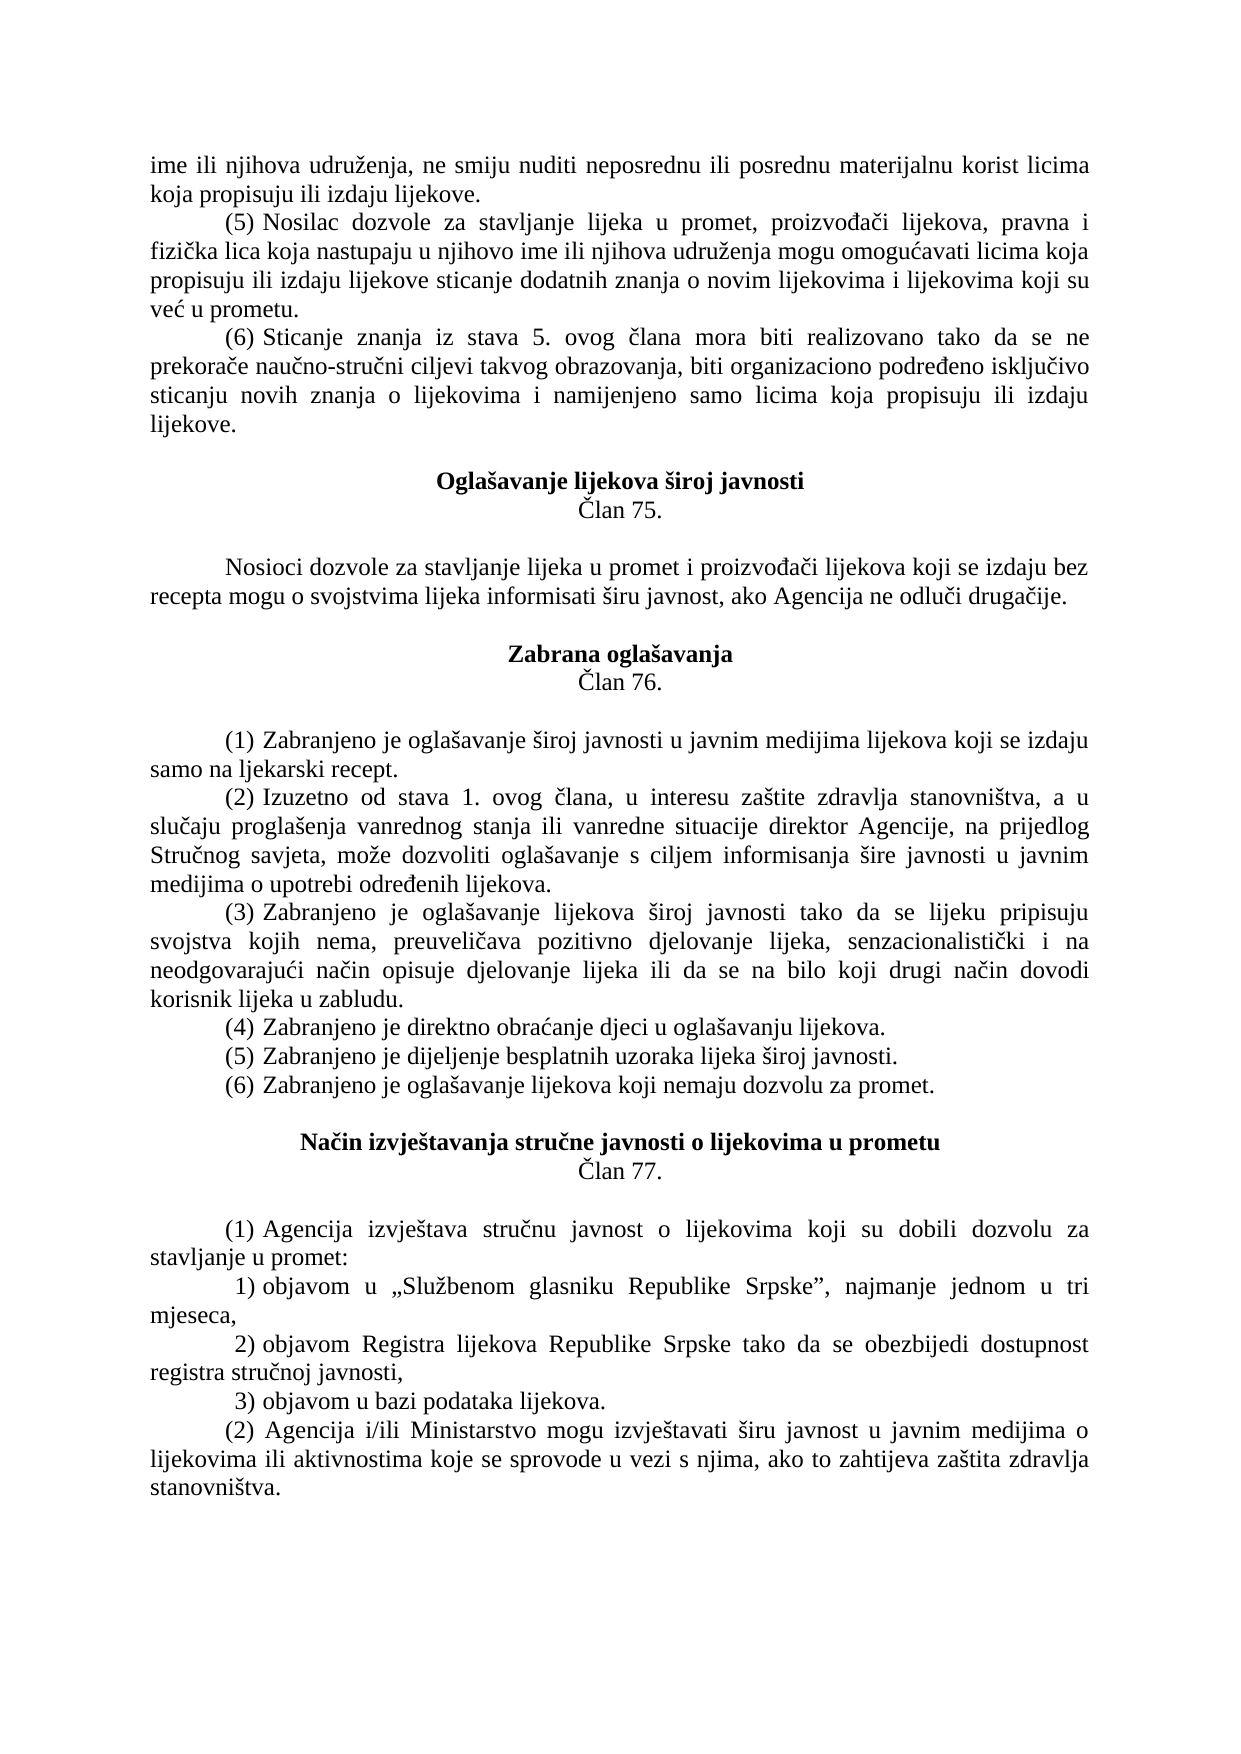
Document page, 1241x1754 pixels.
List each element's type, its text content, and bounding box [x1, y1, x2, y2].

text (6) Sticanje znanja iz stava 5. ovog člana mora biti realizovano tako da se ne prekorače naučno-stručni ciljevi takvog obrazovanja, biti organizaciono podređeno isključivo sticanju novih znanja o lijekovima i namijenjeno samo licima koja propisuju ili izdaju lijekove. [150, 322, 1090, 437]
text (1) Agencija izvještava stručnu javnost o lijekovima koji su dobili dozvolu za stavljanje u promet: [150, 1214, 1090, 1271]
text (3) Zabranjeno je oglašavanje lijekova široj javnosti tako da se lijeku pripisuju svojstva kojih nema, preuveličava pozitivno djelovanje lijeka, senzacionalistički i na neodgovarajući način opisuje djelovanje lijeka ili da se na bilo koji drugi način dovodi korisnik lijeka u zabludu. [150, 897, 1090, 1012]
text Način izvještavanja stručne javnosti o lijekovima u prometu [150, 1127, 1090, 1156]
text (2) Agencija i/ili Ministarstvo mogu izvještavati širu javnost u javnim medijima o lijekovima ili aktivnostima koje se sprovode u vezi s njima, ako to zahtijeva zaštita zdravlja stanovništva. [150, 1415, 1090, 1501]
text Nosioci dozvole za stavljanje lijeka u promet i proizvođači lijekova koji se izdaju bez recepta mogu o svojstvima lijeka informisati širu javnost, ako Agencija ne odluči drugačije. [150, 552, 1090, 610]
text Član 77. [150, 1156, 1090, 1185]
text 1) objavom u „Službenom glasniku Republike Srpske”, najmanje jednom u tri mjeseca, [150, 1271, 1090, 1329]
text (2) Izuzetno od stava 1. ovog člana, u interesu zaštite zdravlja stanovništva, a u slučaju proglašenja vanrednog stanja ili vanredne situacije direktor Agencije, na prijedlog Stručnog savjeta, može dozvoliti oglašavanje s ciljem informisanja šire javnosti u javnim medijima o upotrebi određenih lijekova. [150, 782, 1090, 897]
text (6) Zabranjeno je oglašavanje lijekova koji nemaju dozvolu za promet. [150, 1070, 1090, 1099]
text Član 75. [150, 495, 1090, 524]
text Zabrana oglašavanja [150, 639, 1090, 667]
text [150, 150, 1090, 207]
text Član 76. [150, 667, 1090, 696]
text 2) objavom Registra lijekova Republike Srpske tako da se obezbijedi dostupnost registra stručnoj javnosti, [150, 1329, 1090, 1386]
text (1) Zabranjeno je oglašavanje široj javnosti u javnim medijima lijekova koji se izdaju samo na ljekarski recept. [150, 725, 1090, 782]
text (5) Zabranjeno je dijeljenje besplatnih uzoraka lijeka široj javnosti. [150, 1041, 1090, 1070]
text (4) Zabranjeno je direktno obraćanje djeci u oglašavanju lijekova. [150, 1012, 1090, 1041]
text Oglašavanje lijekova široj javnosti [150, 466, 1090, 495]
text (5) Nosilac dozvole za stavljanje lijeka u promet, proizvođači lijekova, pravna i fizička lica koja nastupaju u njihovo ime ili njihova udruženja mogu omogućavati licima koja propisuju ili izdaju lijekove sticanje dodatnih znanja o novim lijekovima i lijekovima koji su već u prometu. [150, 207, 1090, 322]
text 3) objavom u bazi podataka lijekova. [150, 1386, 1090, 1415]
